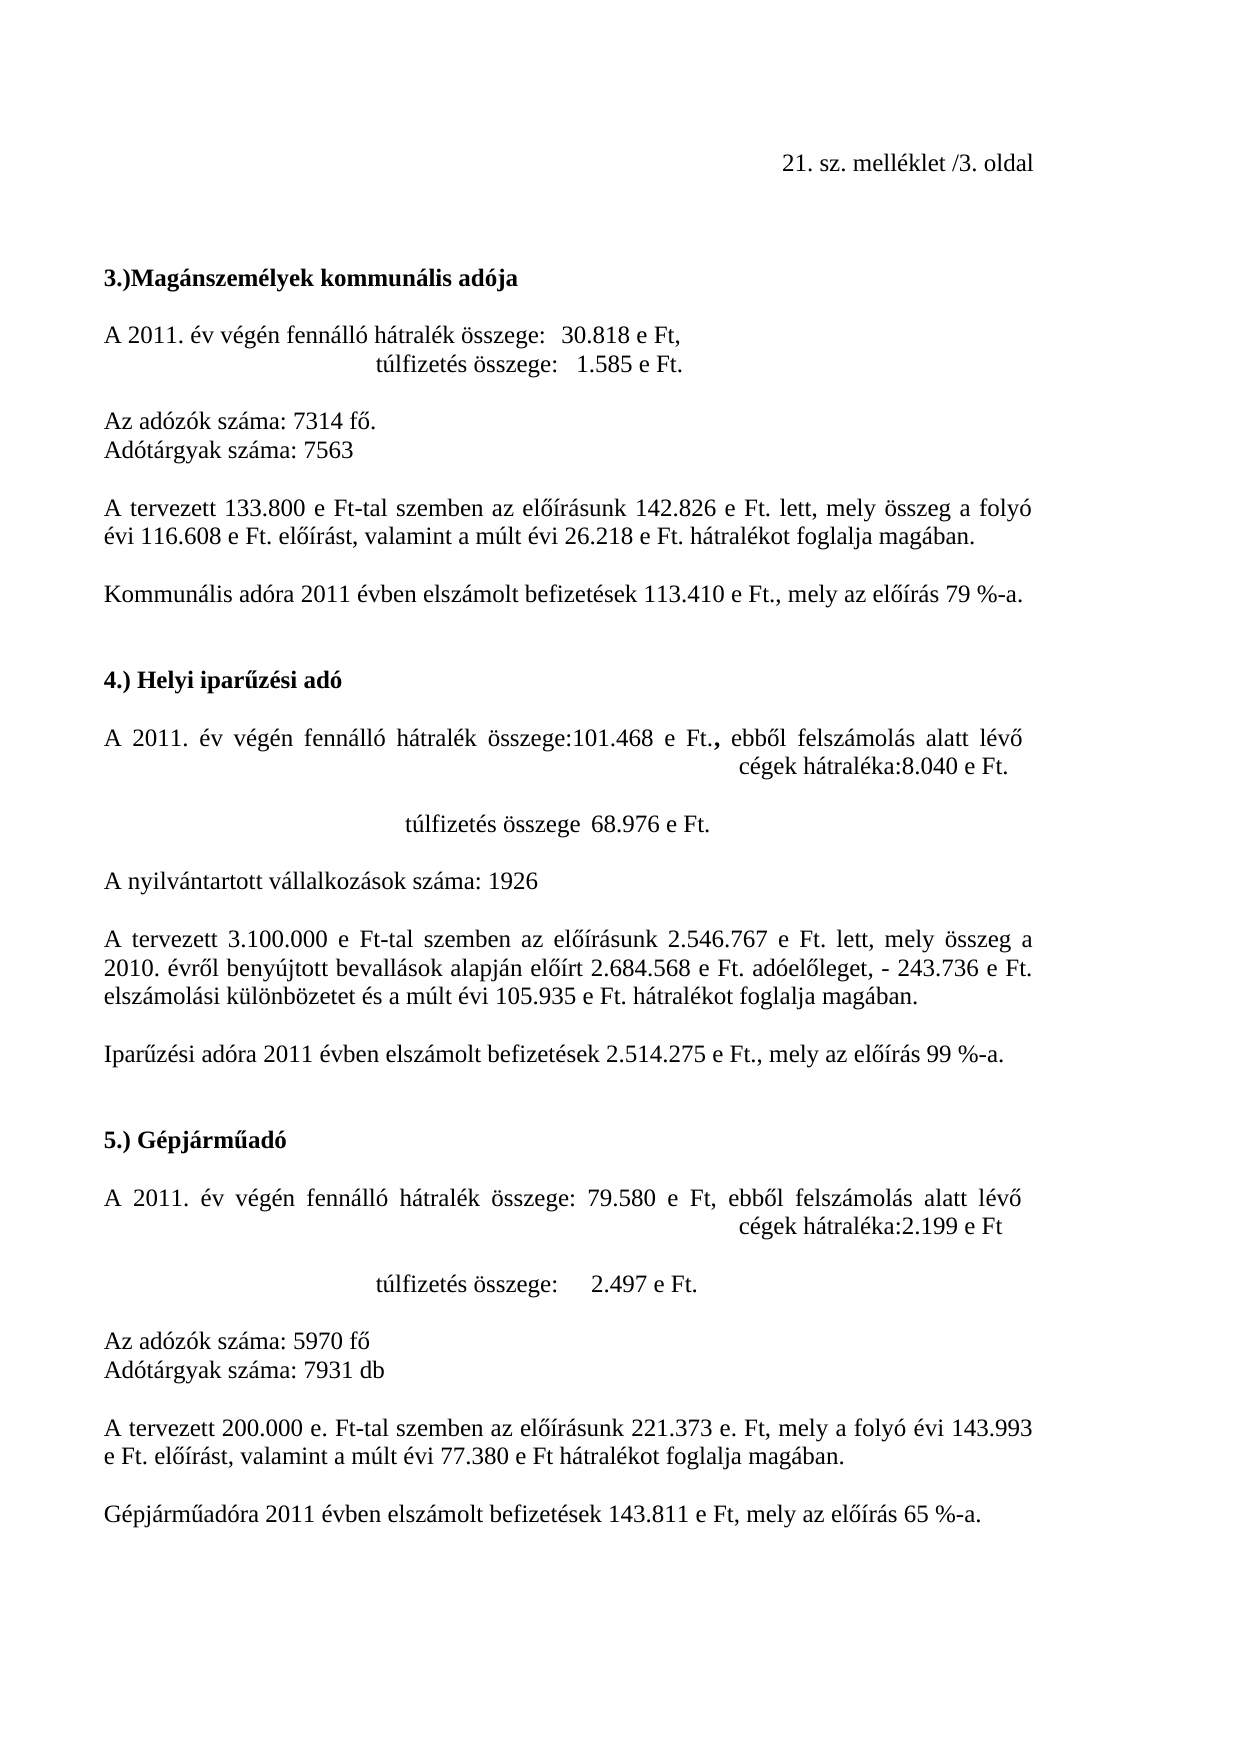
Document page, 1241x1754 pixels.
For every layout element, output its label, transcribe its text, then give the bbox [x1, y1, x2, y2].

text Kommunális adóra 2011 évben elszámolt befizetések 113.410 e Ft., mely az előírás 79 %-a. [103, 579, 1034, 608]
text túlfizetés összege 68.976 e Ft. [103, 809, 1034, 838]
text 21. sz. melléklet /3. oldal [103, 148, 1034, 176]
text A tervezett 3.100.000 e Ft-tal szemben az előírásunk 2.546.767 e Ft. lett, mely összeg a 2010. évről benyújtott bevallások alapján előírt 2.684.568 e Ft. adóelőleget, - 243.736 e Ft. elszámolási különbözetet és a múlt évi 105.935 e Ft. hátralékot foglalja magában. [103, 924, 1034, 1010]
text Gépjárműadóra 2011 évben elszámolt befizetések 143.811 e Ft, mely az előírás 65 %-a. [103, 1499, 1034, 1528]
text A tervezett 200.000 e. Ft-tal szemben az előírásunk 221.373 e. Ft, mely a folyó évi 143.993 e Ft. előírást, valamint a múlt évi 77.380 e Ft hátralékot foglalja magában. [103, 1413, 1034, 1470]
text 4.) Helyi iparűzési adó [103, 665, 1034, 694]
text A nyilvántartott vállalkozások száma: 1926 [103, 866, 1034, 895]
text 5.) Gépjárműadó [103, 1125, 1034, 1154]
text Adótárgyak száma: 7563 [103, 435, 1034, 464]
text A tervezett 133.800 e Ft-tal szemben az előírásunk 142.826 e Ft. lett, mely összeg a folyó évi 116.608 e Ft. előírást, valamint a múlt évi 26.218 e Ft. hátralékot foglalja magában. [103, 493, 1034, 550]
text Az adózók száma: 7314 fő. [103, 406, 1034, 435]
text 3.)Magánszemélyek kommunális adója [103, 263, 1034, 291]
text A 2011. év végén fennálló hátralék összege:101.468 e Ft., ebből felszámolás alatt lévő cégek hátraléka:8.040 e Ft. [103, 723, 1034, 780]
text Iparűzési adóra 2011 évben elszámolt befizetések 2.514.275 e Ft., mely az előírás 99 %-a. [103, 1039, 1034, 1068]
text A 2011. év végén fennálló hátralék összege: 30.818 e Ft, [103, 320, 1034, 349]
text A 2011. év végén fennálló hátralék összege: 79.580 e Ft, ebből felszámolás alatt lévő cégek hátraléka:2.199 e Ft [103, 1183, 1034, 1240]
text Adótárgyak száma: 7931 db [103, 1355, 1034, 1384]
text túlfizetés összege: 1.585 e Ft. [103, 349, 1034, 378]
text túlfizetés összege: 2.497 e Ft. [103, 1269, 1034, 1298]
text Az adózók száma: 5970 fő [103, 1326, 1034, 1355]
